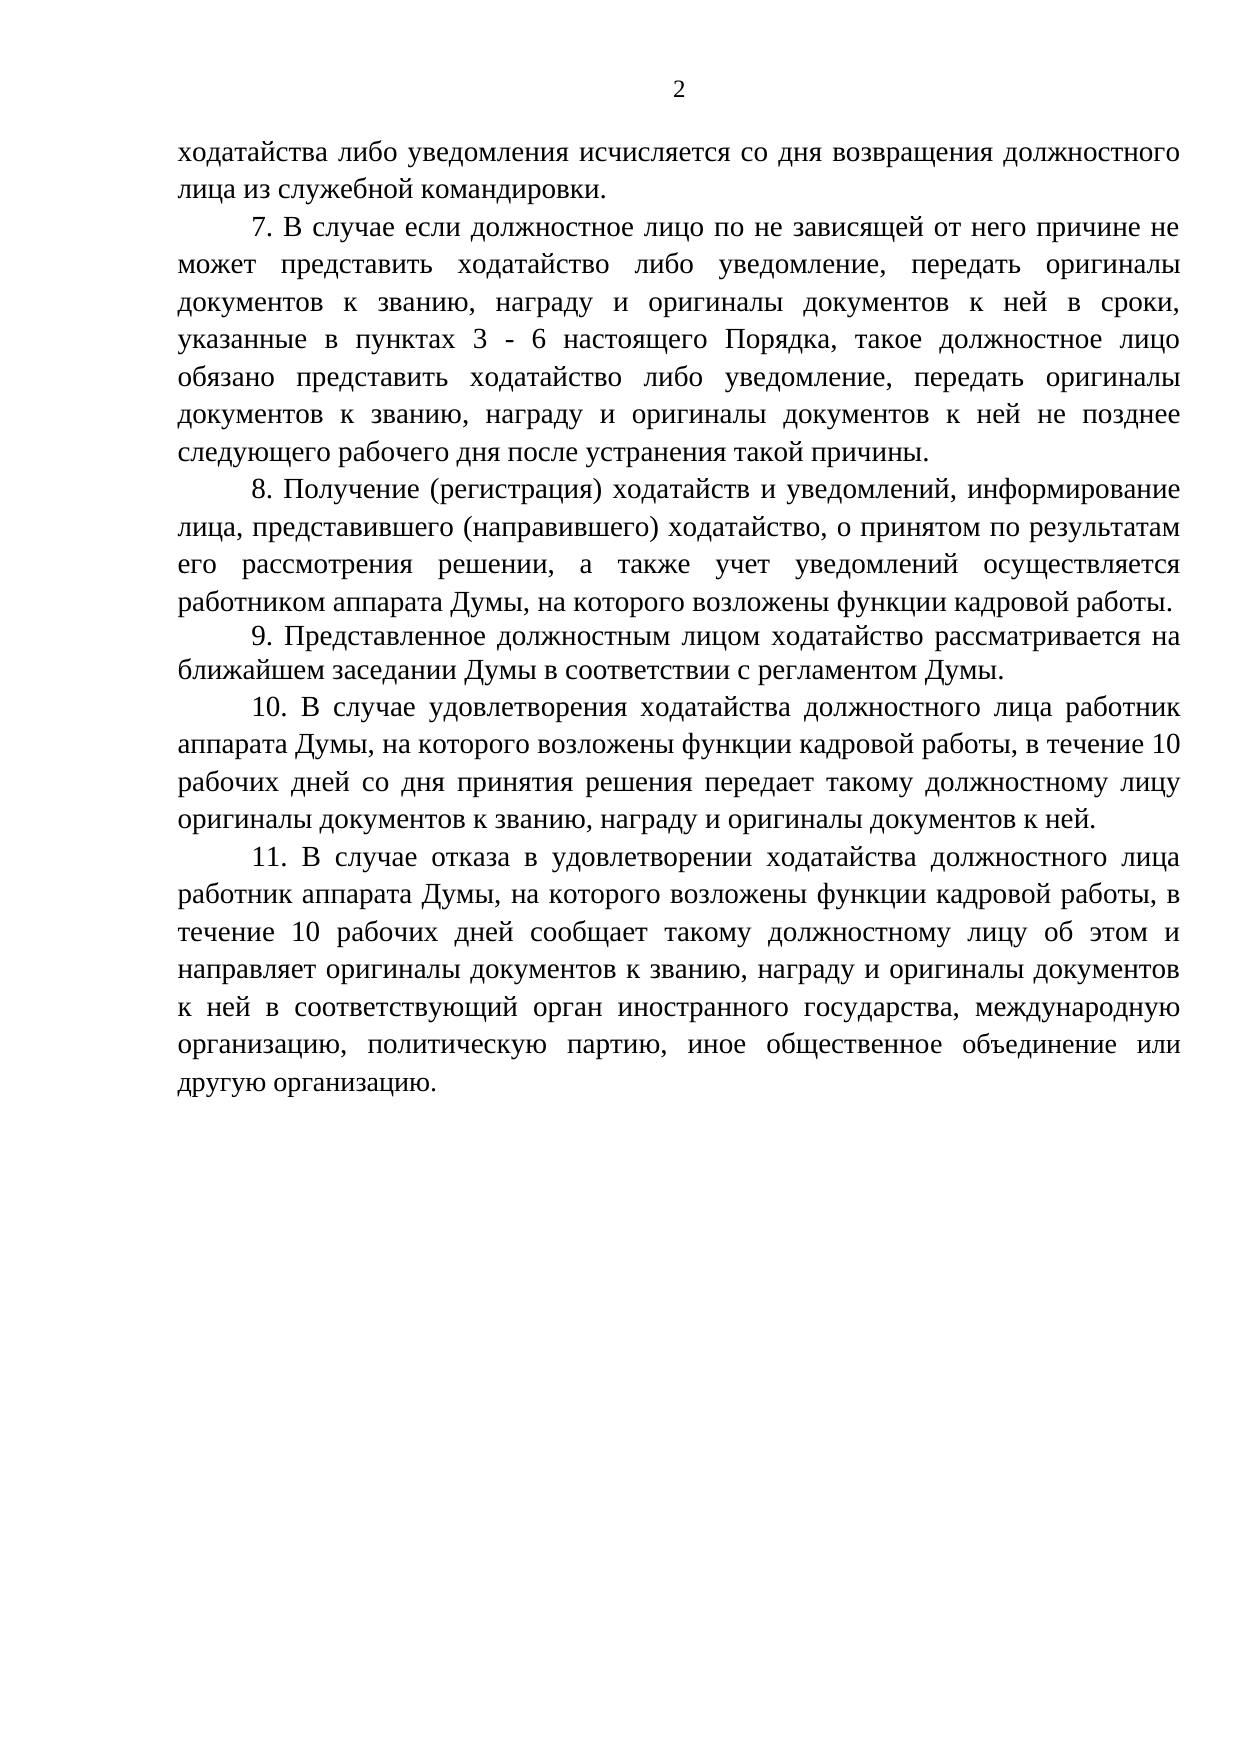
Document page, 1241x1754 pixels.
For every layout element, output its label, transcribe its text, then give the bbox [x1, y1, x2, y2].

text 11. В случае отказа в удовлетворении ходатайства должностного лица работник аппарата Думы, на которого возложены функции кадровой работы, в течение 10 рабочих дней сообщает такому должностному лицу об этом и направляет оригиналы документов к званию, награду и оригиналы документов к ней в соответствующий орган иностранного государства, международную организацию, политическую партию, иное общественное объединение или другую организацию. [177, 1060, 1181, 1099]
text 9. Представленное должностным лицом ходатайство рассматривается на ближайшем заседании Думы в соответствии с регламентом Думы. [177, 652, 1181, 686]
text 8. Получение (регистрация) ходатайств и уведомлений, информирование лица, представившего (направившего) ходатайство, о принятом по результатам его рассмотрения решении, а также учет уведомлений осуществляется работником аппарата Думы, на которого возложены функции кадровой работы. [177, 580, 1181, 619]
text 10. В случае удовлетворения ходатайства должностного лица работник аппарата Думы, на которого возложены функции кадровой работы, в течение 10 рабочих дней со дня принятия решения передает такому должностному лицу оригиналы документов к званию, награду и оригиналы документов к ней. [177, 798, 1181, 836]
text 7. В случае если должностное лицо по не зависящей от него причине не может представить ходатайство либо уведомление, передать оригиналы документов к званию, награду и оригиналы документов к ней в сроки, указанные в пунктах 3 - 6 настоящего Порядка, такое должностное лицо обязано представить ходатайство либо уведомление, передать оригиналы документов к званию, награду и оригиналы документов к ней не позднее следующего рабочего дня после устранения такой причины. [177, 430, 1181, 469]
